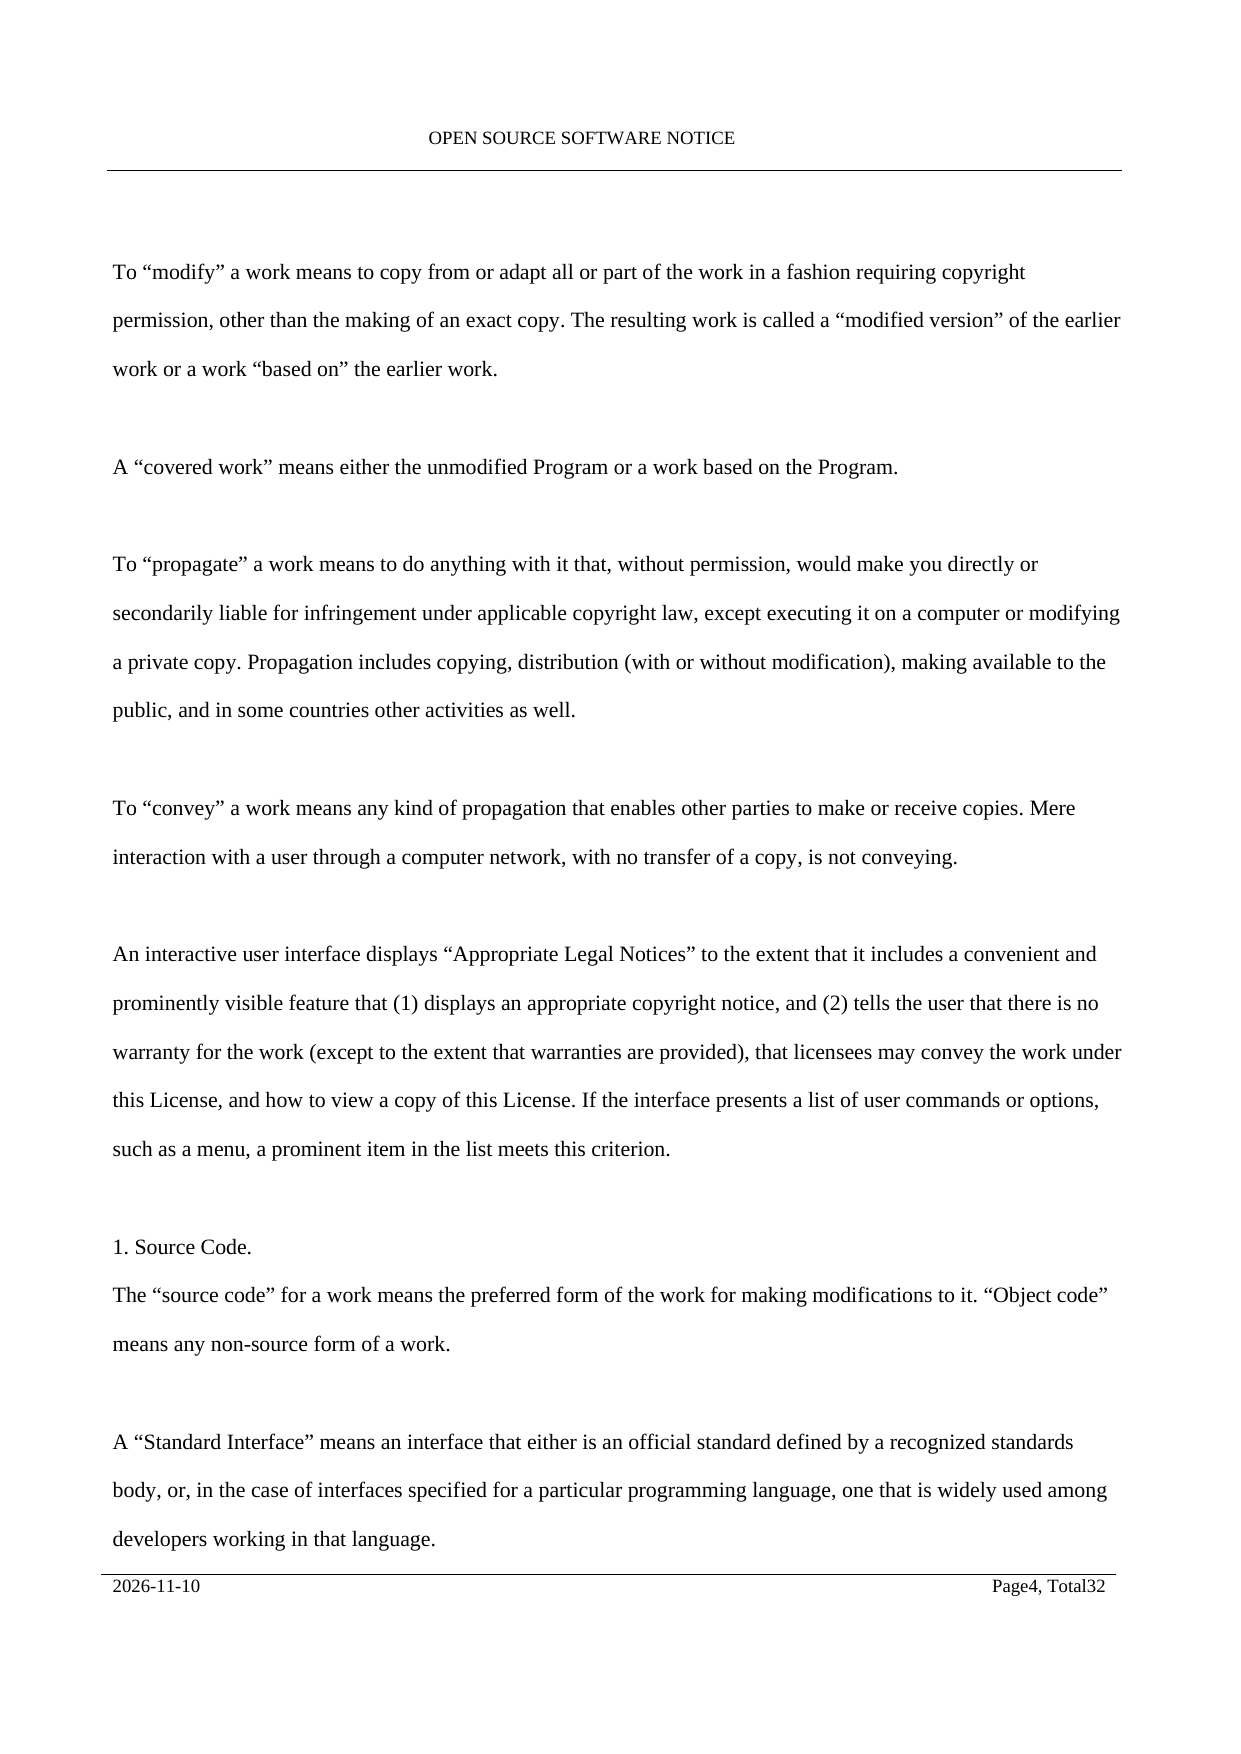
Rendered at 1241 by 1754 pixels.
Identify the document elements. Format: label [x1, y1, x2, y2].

text [112, 206, 1128, 1555]
